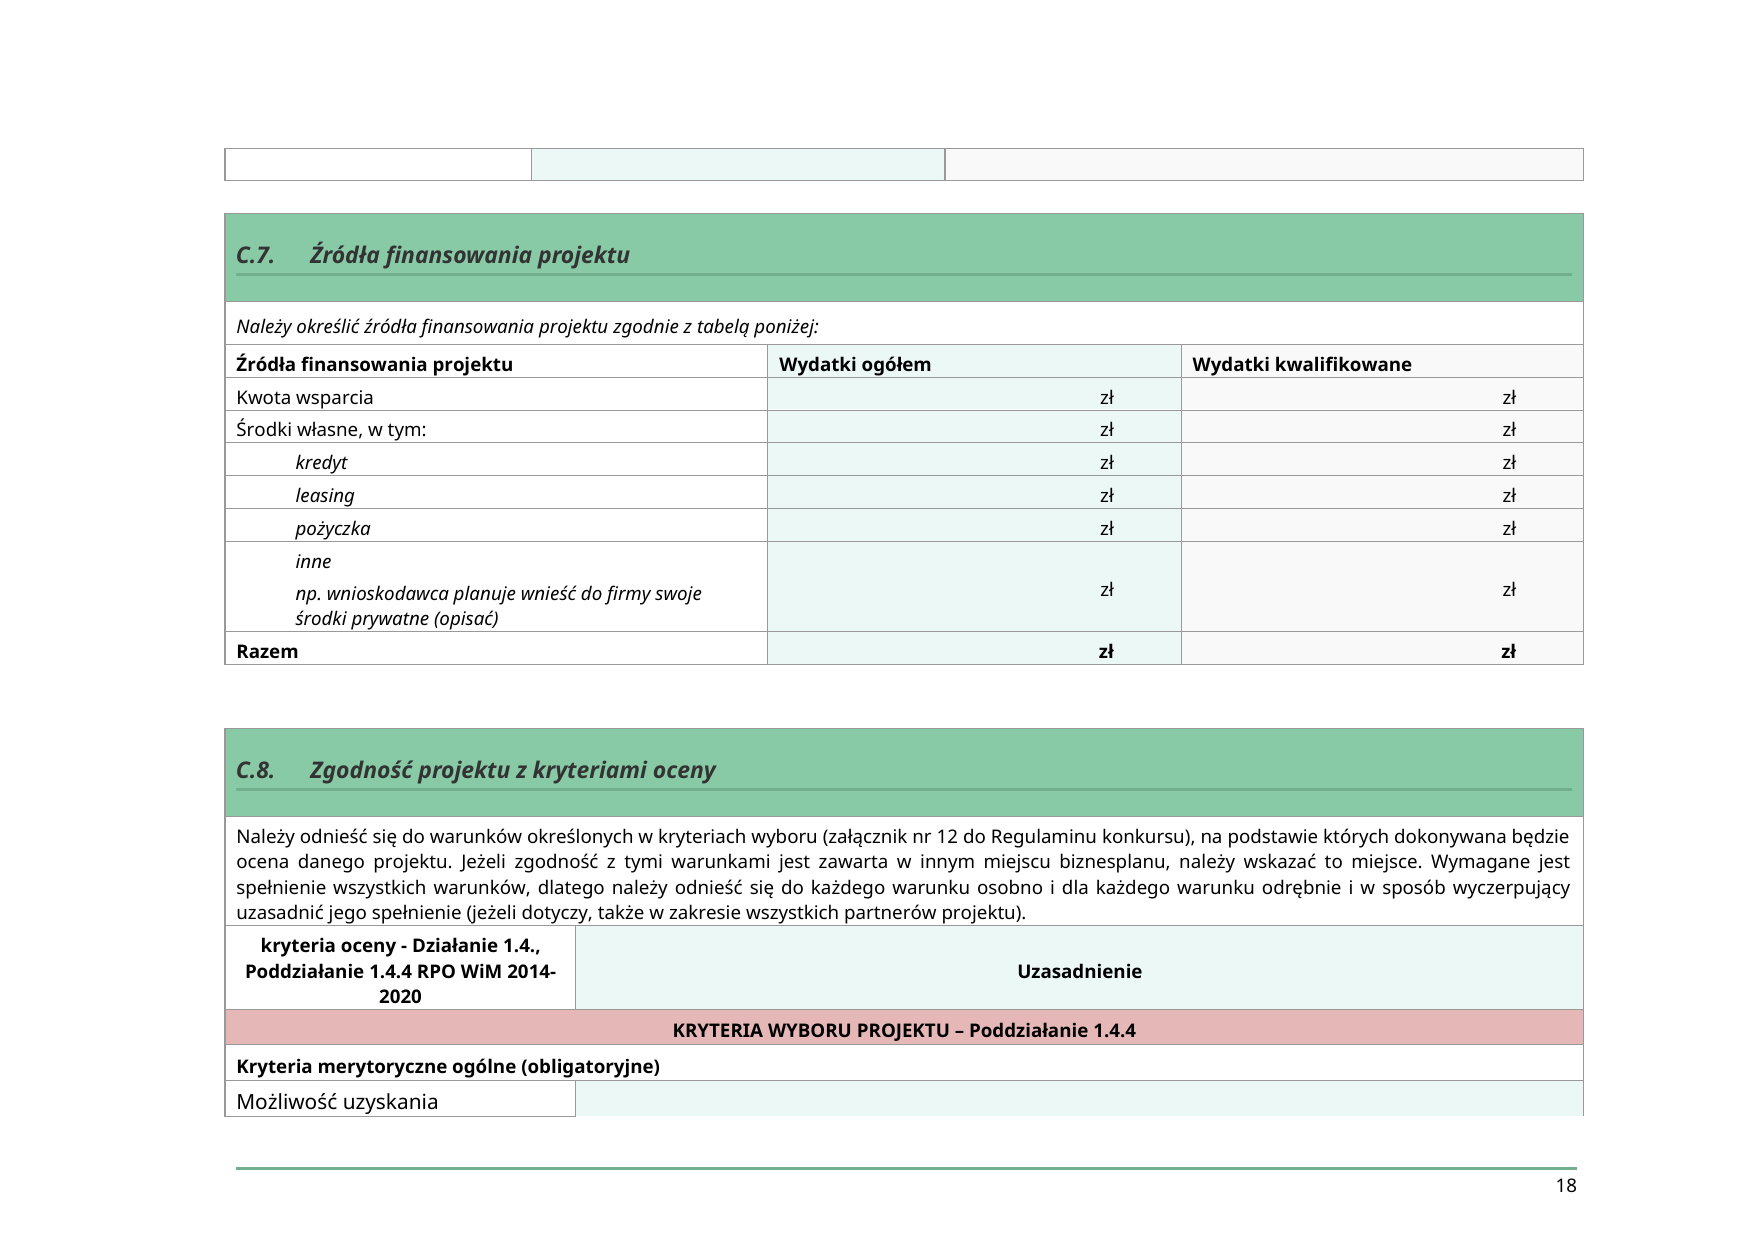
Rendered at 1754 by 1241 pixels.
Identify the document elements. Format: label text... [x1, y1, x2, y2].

table_cell Wydatki kwalifikowane [1182, 345, 1583, 377]
table_cell zł [768, 411, 1181, 442]
table_cell zł [768, 632, 1181, 664]
table_cell inne np. wnioskodawca planuje wnieść do firmy swoje środki prywatne (opisać) [226, 542, 767, 631]
table_cell zł [1182, 632, 1583, 664]
table_cell [226, 149, 531, 180]
table_cell zł [1182, 509, 1583, 541]
table_cell zł [768, 443, 1181, 475]
table_cell zł [768, 378, 1181, 409]
table_cell Źródła finansowania projektu [226, 345, 767, 377]
table_cell [532, 149, 944, 180]
table_cell Wydatki ogółem [768, 345, 1181, 377]
table_cell Razem [226, 632, 767, 664]
table_cell [946, 149, 1583, 180]
table_cell pożyczka [226, 509, 767, 541]
table_cell zł [1182, 378, 1583, 409]
table_cell zł [1182, 443, 1583, 475]
table_cell leasing [226, 476, 767, 508]
table_cell Należy określić źródła finansowania projektu zgodnie z tabelą poniżej: [226, 302, 1583, 344]
table_cell kryteria oceny - Działanie 1.4., Poddziałanie 1.4.4 RPO WiM 2014-2020 [226, 926, 575, 1009]
table_header Źródła finansowania projektu [226, 214, 1583, 301]
table_cell [576, 1081, 1583, 1116]
table_cell zł [1182, 476, 1583, 508]
table_cell KRYTERIA WYBORU PROJEKTU – Poddziałanie 1.4.4 [226, 1010, 1583, 1044]
table_cell kredyt [226, 443, 767, 475]
table_cell zł [768, 476, 1181, 508]
table_cell zł [768, 509, 1181, 541]
table_cell Kryteria merytoryczne ogólne (obligatoryjne) [226, 1045, 1583, 1080]
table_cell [226, 1081, 575, 1116]
table_cell zł [1182, 542, 1583, 631]
table_cell Uzasadnienie [576, 926, 1583, 1009]
table_cell Należy odnieść się do warunków określonych w kryteriach wyboru (załącznik nr 12 do Regulaminu konkursu), na podstawie których dokonywana będzie ocena danego projektu. Jeżeli zgodność z tymi warunkami jest zawarta w innym miejscu biznesplanu, należy wskazać to miejsce. Wymagane jest spełnienie wszystkich warunków, dlatego należy odnieść się do każdego warunku osobno i dla każdego warunku odrębnie i w sposób wyczerpujący uzasadnić jego spełnienie (jeżeli dotyczy, także w zakresie wszystkich partnerów projektu). [226, 817, 1583, 925]
table_cell zł [768, 542, 1181, 631]
table_header Zgodność projektu z kryteriami oceny [226, 729, 1583, 816]
table_cell zł [1182, 411, 1583, 442]
table_cell Kwota wsparcia [226, 378, 767, 409]
table_cell Środki własne, w tym: [226, 411, 767, 442]
